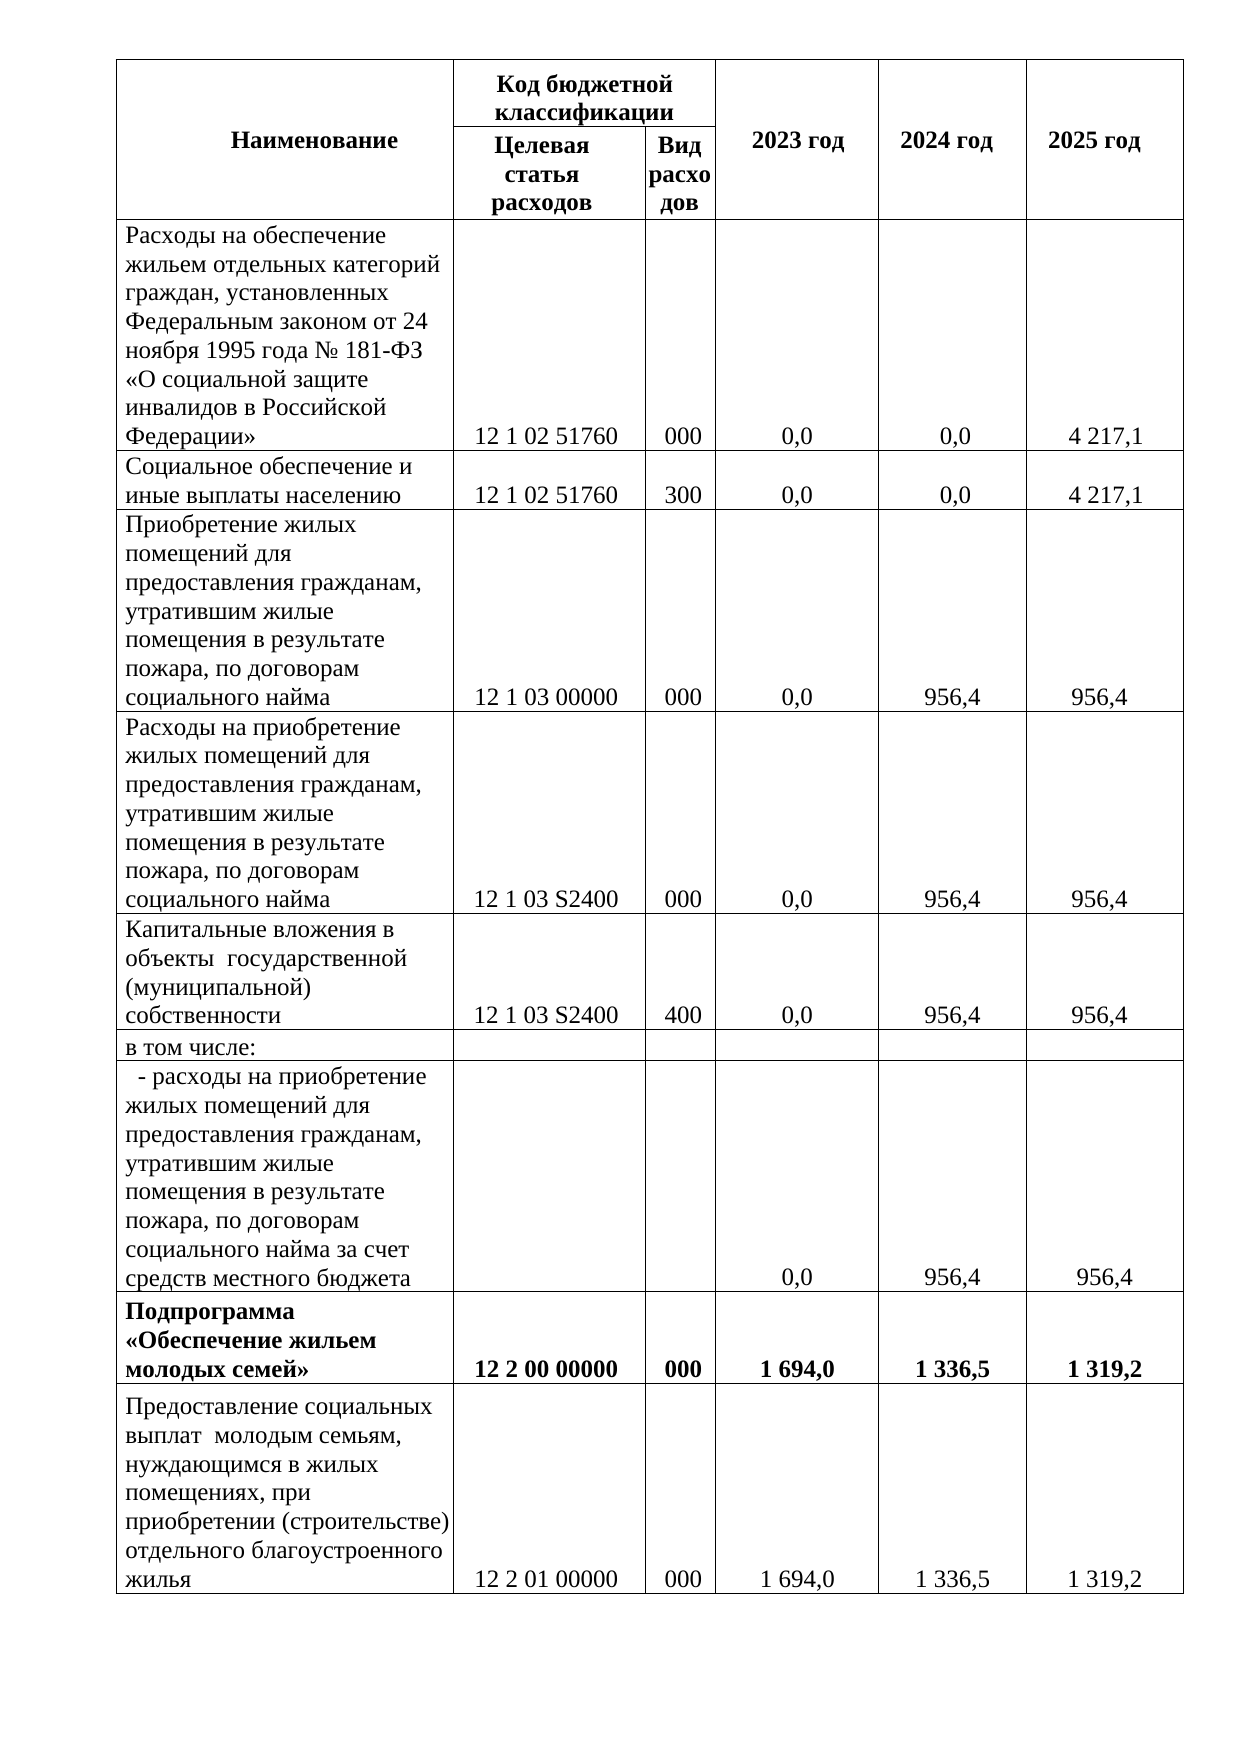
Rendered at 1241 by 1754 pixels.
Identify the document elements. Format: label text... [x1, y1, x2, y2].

table_cell Вид расходов [646, 127, 715, 219]
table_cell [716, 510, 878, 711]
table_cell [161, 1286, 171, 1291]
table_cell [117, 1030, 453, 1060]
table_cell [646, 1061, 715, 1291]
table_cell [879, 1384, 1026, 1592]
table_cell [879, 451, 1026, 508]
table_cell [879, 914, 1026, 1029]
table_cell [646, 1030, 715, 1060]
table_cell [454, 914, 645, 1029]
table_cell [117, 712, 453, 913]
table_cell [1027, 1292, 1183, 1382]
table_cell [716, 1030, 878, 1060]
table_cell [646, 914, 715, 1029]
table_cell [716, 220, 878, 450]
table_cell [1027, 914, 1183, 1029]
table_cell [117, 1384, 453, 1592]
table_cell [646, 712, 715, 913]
table_cell Целевая статья расходов [454, 127, 645, 219]
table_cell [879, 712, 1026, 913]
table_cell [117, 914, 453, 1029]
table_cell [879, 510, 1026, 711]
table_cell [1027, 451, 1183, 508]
table_header 2025 год [1027, 60, 1183, 219]
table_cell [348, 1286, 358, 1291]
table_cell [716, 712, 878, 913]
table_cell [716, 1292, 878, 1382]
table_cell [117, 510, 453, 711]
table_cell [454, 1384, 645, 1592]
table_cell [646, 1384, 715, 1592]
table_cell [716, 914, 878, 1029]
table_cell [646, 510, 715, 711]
table_header Наименование [117, 60, 453, 219]
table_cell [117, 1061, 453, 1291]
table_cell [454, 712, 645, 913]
table_header 2023 год [716, 60, 878, 219]
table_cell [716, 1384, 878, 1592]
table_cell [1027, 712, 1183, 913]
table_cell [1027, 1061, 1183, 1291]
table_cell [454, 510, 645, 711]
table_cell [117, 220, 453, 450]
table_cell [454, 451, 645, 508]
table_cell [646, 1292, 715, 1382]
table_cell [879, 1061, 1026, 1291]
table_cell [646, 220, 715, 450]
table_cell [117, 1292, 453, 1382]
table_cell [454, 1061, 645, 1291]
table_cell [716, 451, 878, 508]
table_header 2024 год [879, 60, 1026, 219]
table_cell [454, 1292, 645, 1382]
table_header Код бюджетной классификации [454, 60, 715, 126]
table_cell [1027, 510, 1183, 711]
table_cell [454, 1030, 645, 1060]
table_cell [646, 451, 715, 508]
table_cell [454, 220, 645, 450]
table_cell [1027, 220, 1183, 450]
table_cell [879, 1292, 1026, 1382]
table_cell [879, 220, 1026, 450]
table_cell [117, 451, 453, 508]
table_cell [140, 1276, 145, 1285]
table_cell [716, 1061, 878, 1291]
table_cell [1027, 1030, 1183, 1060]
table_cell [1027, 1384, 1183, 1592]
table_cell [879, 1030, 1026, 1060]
